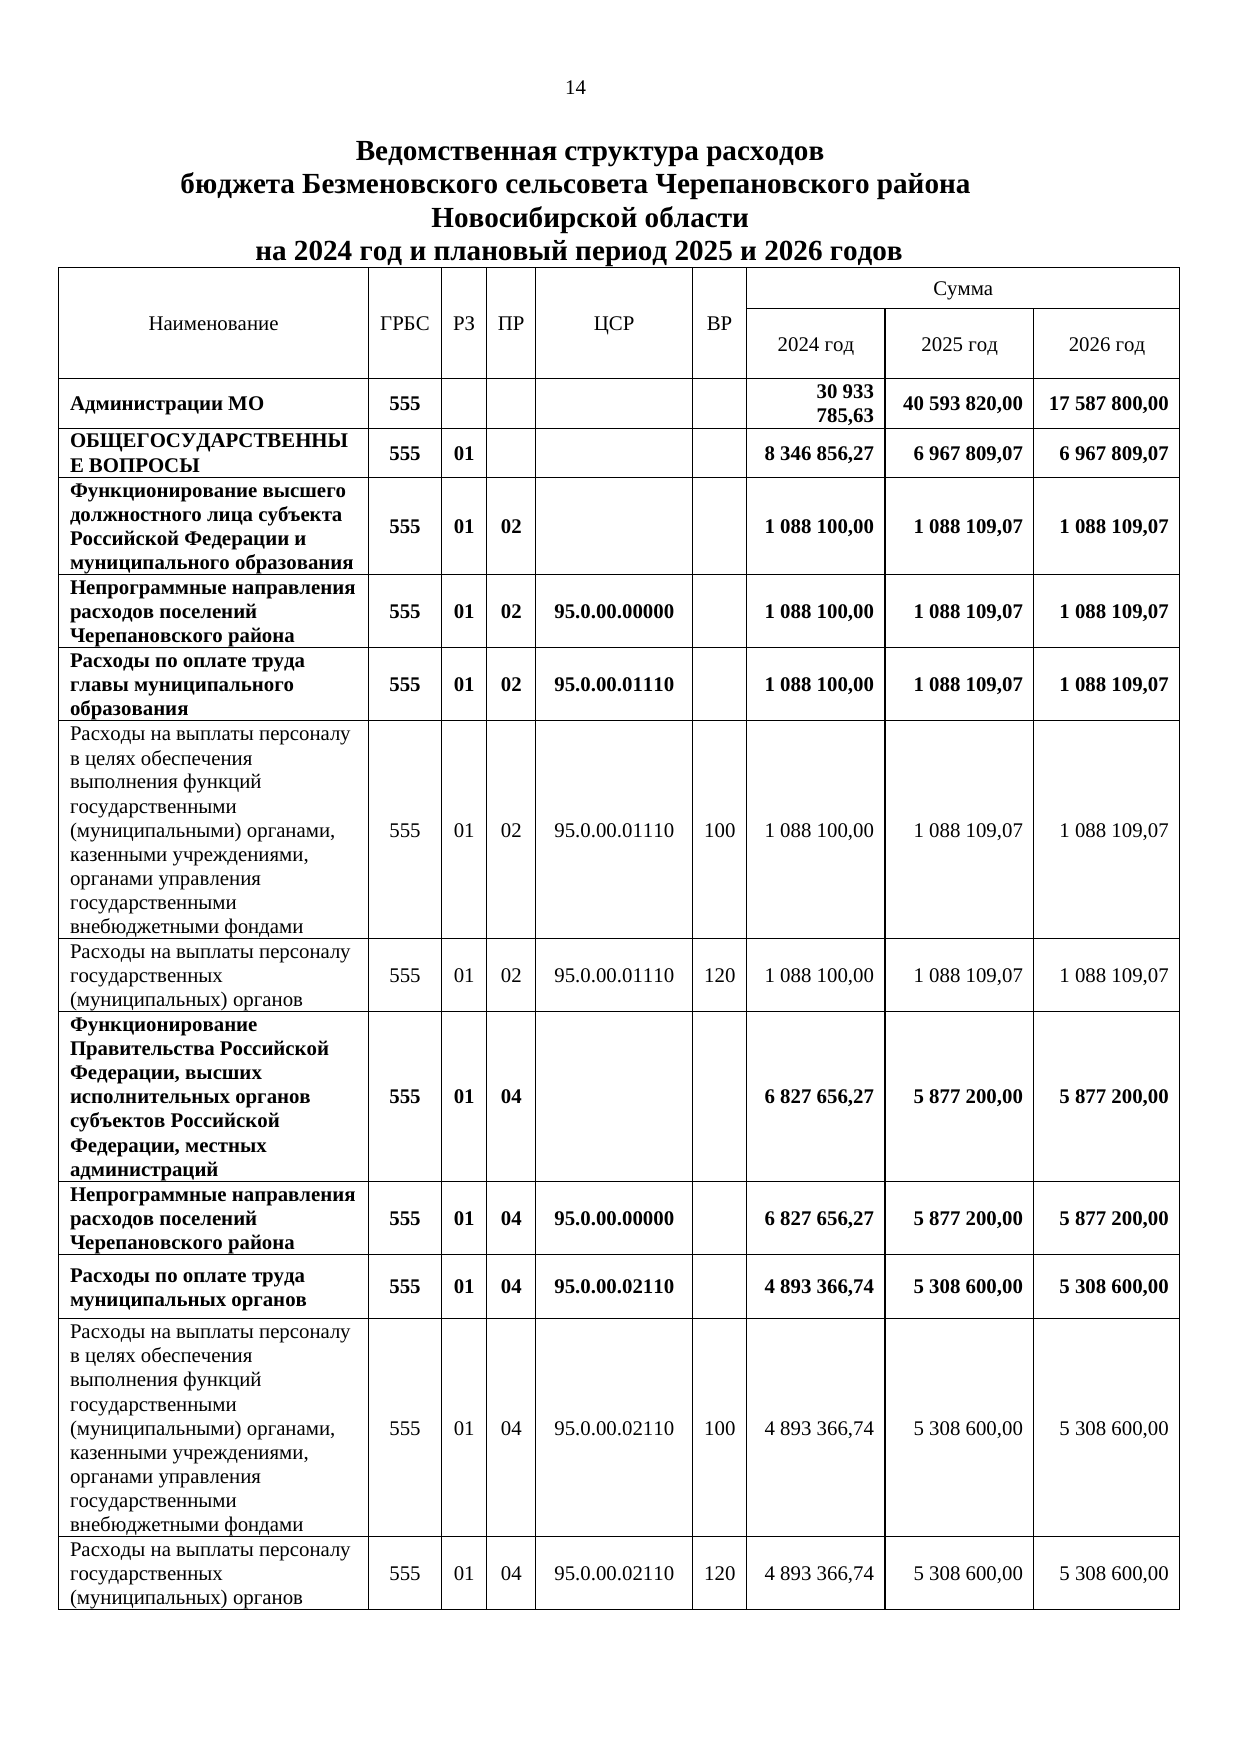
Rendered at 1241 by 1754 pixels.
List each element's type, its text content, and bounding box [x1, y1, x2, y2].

table_cell 120 [693, 1537, 746, 1609]
table_cell [693, 1012, 746, 1181]
table_cell [536, 478, 692, 574]
table_cell 120 [693, 939, 746, 1011]
table_cell 555 [369, 1255, 441, 1318]
table_cell 04 [487, 1012, 535, 1181]
table_cell 04 [487, 1537, 535, 1609]
table_cell 02 [487, 478, 535, 574]
table_cell 01 [442, 1255, 486, 1318]
table_cell [487, 429, 535, 477]
table_cell 1 088 109,07 [1034, 721, 1179, 938]
table_cell 555 [369, 1319, 441, 1536]
table_cell 2026 год [1034, 309, 1179, 378]
table_cell 8 346 856,27 [747, 429, 884, 477]
table_cell 95.0.00.02110 [536, 1537, 692, 1609]
table_cell 01 [442, 478, 486, 574]
table_header ЦСР [536, 268, 692, 378]
table_cell 555 [369, 1537, 441, 1609]
table_cell Непрограммные направления расходов поселений Черепановского района [59, 575, 368, 647]
table_cell 17 587 800,00 [1034, 379, 1179, 427]
table_cell 5 308 600,00 [1034, 1319, 1179, 1536]
table_header Наименование [59, 268, 368, 378]
table_cell Функционирование высшего должностного лица субъекта Российской Федерации и муниципального образования [59, 478, 368, 574]
table_cell 5 877 200,00 [886, 1012, 1033, 1181]
table_cell 95.0.00.00000 [536, 1182, 692, 1254]
table_cell [693, 478, 746, 574]
table_cell 1 088 109,07 [1034, 575, 1179, 647]
table_cell 1 088 109,07 [886, 648, 1033, 720]
table_cell 6 967 809,07 [886, 429, 1033, 477]
table_cell 95.0.00.01110 [536, 648, 692, 720]
table_cell 555 [369, 648, 441, 720]
table_cell 01 [442, 1319, 486, 1536]
table_cell 100 [693, 1319, 746, 1536]
text Ведомственная структура расходов бюджета Безменовского сельсовета Черепановского района [58, 133, 1092, 200]
table_cell 6 827 656,27 [747, 1012, 884, 1181]
table_cell 1 088 109,07 [886, 478, 1033, 574]
table_cell 02 [487, 939, 535, 1011]
table_cell [693, 1182, 746, 1254]
table_cell [693, 1255, 746, 1318]
table_cell 95.0.00.00000 [536, 575, 692, 647]
table_cell 5 877 200,00 [886, 1182, 1033, 1254]
table_cell 555 [369, 575, 441, 647]
table_cell 5 308 600,00 [886, 1319, 1033, 1536]
table_cell [487, 379, 535, 427]
table_cell [693, 379, 746, 427]
table_cell 100 [693, 721, 746, 938]
table_cell 555 [369, 1182, 441, 1254]
table_cell Администрации МО [59, 379, 368, 427]
table_header ГРБС [369, 268, 441, 378]
table_cell 1 088 109,07 [1034, 939, 1179, 1011]
table_cell 1 088 109,07 [886, 939, 1033, 1011]
table_cell 555 [369, 939, 441, 1011]
table_cell 01 [442, 1182, 486, 1254]
table_cell 5 308 600,00 [886, 1255, 1033, 1318]
table_cell 555 [369, 429, 441, 477]
table_header ПР [487, 268, 535, 378]
table_cell 01 [442, 429, 486, 477]
table_cell 555 [369, 721, 441, 938]
table_header Сумма [747, 268, 1179, 308]
table_cell Расходы на выплаты персоналу в целях обеспечения выполнения функций государственными (муниципальными) органами, казенными учреждениями, органами управления государственными внебюджетными фондами [59, 1319, 368, 1536]
table_cell 1 088 109,07 [1034, 648, 1179, 720]
table_cell 1 088 100,00 [747, 721, 884, 938]
table_cell 1 088 100,00 [747, 648, 884, 720]
table_cell 555 [369, 478, 441, 574]
table_cell 1 088 100,00 [747, 939, 884, 1011]
table_cell 01 [442, 1537, 486, 1609]
table_cell [536, 379, 692, 427]
table_cell 6 827 656,27 [747, 1182, 884, 1254]
table_cell 40 593 820,00 [886, 379, 1033, 427]
table_cell 95.0.00.02110 [536, 1255, 692, 1318]
table_cell 01 [442, 575, 486, 647]
table_cell 5 308 600,00 [1034, 1255, 1179, 1318]
table_cell 04 [487, 1255, 535, 1318]
table_cell 555 [369, 379, 441, 427]
table_cell 30 933 785,63 [747, 379, 884, 427]
table_cell 2024 год [747, 309, 884, 378]
table_cell Расходы на выплаты персоналу государственных (муниципальных) органов [59, 1537, 368, 1609]
table_cell 01 [442, 721, 486, 938]
table_cell 5 877 200,00 [1034, 1012, 1179, 1181]
table_cell 1 088 100,00 [747, 575, 884, 647]
table_header РЗ [442, 268, 486, 378]
table_cell Расходы на выплаты персоналу в целях обеспечения выполнения функций государственными (муниципальными) органами, казенными учреждениями, органами управления государственными внебюджетными фондами [59, 721, 368, 938]
table_cell 04 [487, 1182, 535, 1254]
table_cell 02 [487, 648, 535, 720]
table_cell 1 088 109,07 [886, 721, 1033, 938]
table_cell 04 [487, 1319, 535, 1536]
table_cell 02 [487, 721, 535, 938]
table_cell 1 088 100,00 [747, 478, 884, 574]
table_cell [442, 379, 486, 427]
table_cell 5 877 200,00 [1034, 1182, 1179, 1254]
table_cell [536, 429, 692, 477]
table_cell 5 308 600,00 [886, 1537, 1033, 1609]
table_cell 1 088 109,07 [886, 575, 1033, 647]
table_cell 95.0.00.01110 [536, 939, 692, 1011]
table_cell ОБЩЕГОСУДАРСТВЕННЫЕ ВОПРОСЫ [59, 429, 368, 477]
table_cell 4 893 366,74 [747, 1255, 884, 1318]
table_cell 2025 год [886, 309, 1033, 378]
table_cell 5 308 600,00 [1034, 1537, 1179, 1609]
table_cell 4 893 366,74 [747, 1319, 884, 1536]
table_cell Расходы на выплаты персоналу государственных (муниципальных) органов [59, 939, 368, 1011]
table_cell 555 [369, 1012, 441, 1181]
table_cell 1 088 109,07 [1034, 478, 1179, 574]
table_cell [536, 1012, 692, 1181]
table_cell Функционирование Правительства Российской Федерации, высших исполнительных органов субъектов Российской Федерации, местных администраций [59, 1012, 368, 1181]
table_cell 02 [487, 575, 535, 647]
table_cell 4 893 366,74 [747, 1537, 884, 1609]
table_cell [693, 429, 746, 477]
table_cell Расходы по оплате труда главы муниципального образования [59, 648, 368, 720]
table_cell 01 [442, 939, 486, 1011]
table_cell 6 967 809,07 [1034, 429, 1179, 477]
table_cell 95.0.00.01110 [536, 721, 692, 938]
table_cell 01 [442, 648, 486, 720]
table_cell 95.0.00.02110 [536, 1319, 692, 1536]
text Новосибирской области на 2024 год и плановый период 2025 и 2026 годов [58, 200, 1092, 267]
table_cell [693, 648, 746, 720]
table_cell 01 [442, 1012, 486, 1181]
table_cell Расходы по оплате труда муниципальных органов [59, 1255, 368, 1318]
table_cell Непрограммные направления расходов поселений Черепановского района [59, 1182, 368, 1254]
table_header ВР [693, 268, 746, 378]
table_cell [693, 575, 746, 647]
